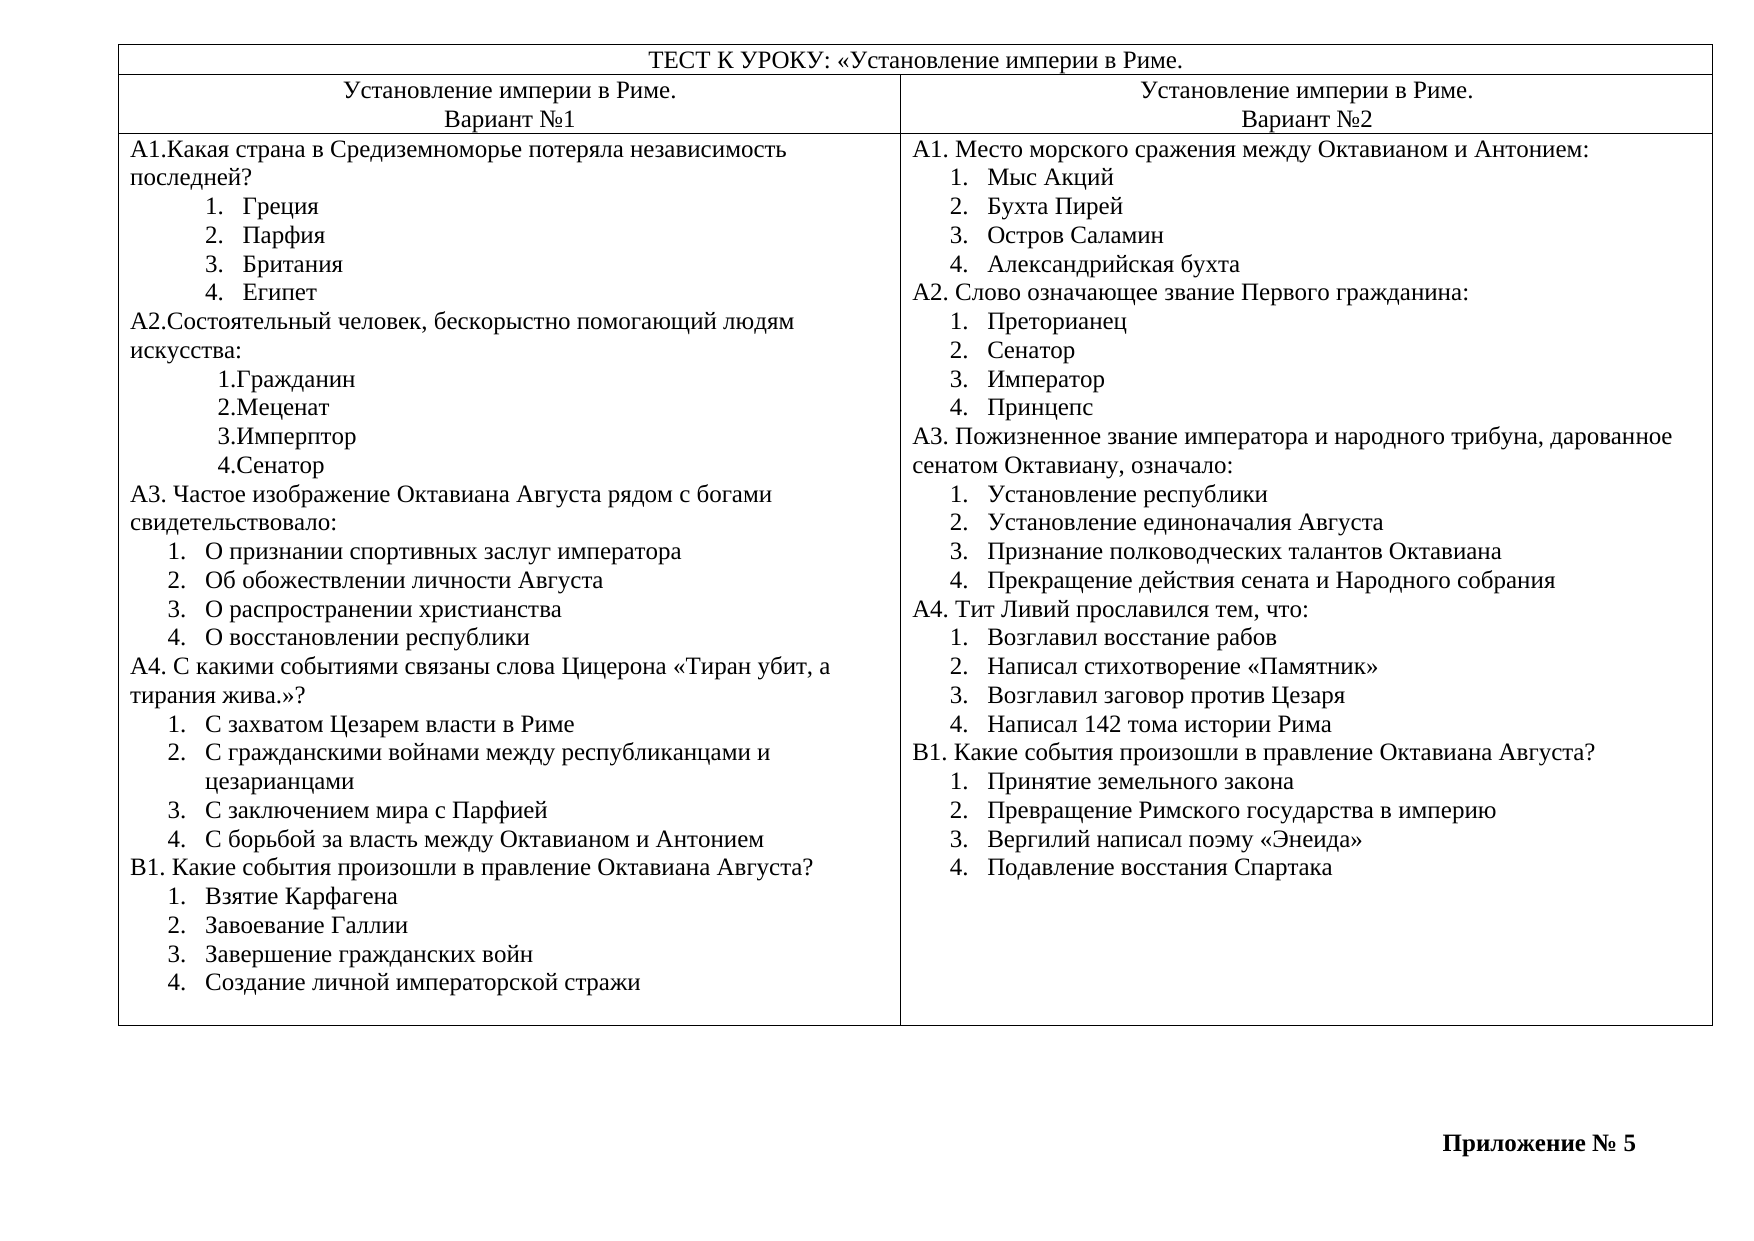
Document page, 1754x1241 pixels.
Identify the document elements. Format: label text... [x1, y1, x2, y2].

table_cell Установление империи в Риме. Вариант №2 [901, 75, 1712, 133]
table_header ТЕСТ К УРОКУ: «Установление империи в Риме. [119, 45, 1712, 74]
table_cell А1.Какая страна в Средиземноморье потеряла независимость последней? Греция Парфия Британия Египет А2.Состоятельный человек, бескорыстно помогающий людям искусства: 1.Гражданин 2.Меценат 3.Имперптор 4.Сенатор А3. Частое изображение Октавиана Августа рядом с богами свидетельствовало: О признании спортивных заслуг императора Об обожествлении личности Августа О распространении христианства О восстановлении республики А4. С какими событиями связаны слова Цицерона «Тиран убит, а тирания жива.»? С захватом Цезарем власти в Риме С гражданскими войнами между республиканцами и цезарианцами С заключением мира с Парфией С борьбой за власть между Октавианом и Антонием В1. Какие события произошли в правление Октавиана Августа? Взятие Карфагена Завоевание Галлии Завершение гражданских войн Создание личной императорской стражи [119, 134, 900, 1025]
text Приложение № 5 [118, 1128, 1636, 1156]
table_cell А1. Место морского сражения между Октавианом и Антонием: Мыс Акций Бухта Пирей Остров Саламин Александрийская бухта А2. Слово означающее звание Первого гражданина: Преторианец Сенатор Император Принцепс А3. Пожизненное звание императора и народного трибуна, дарованное сенатом Октавиану, означало: Установление республики Установление единоначалия Августа Признание полководческих талантов Октавиана Прекращение действия сената и Народного собрания А4. Тит Ливий прославился тем, что: Возглавил восстание рабов Написал стихотворение «Памятник» Возглавил заговор против Цезаря Написал 142 тома истории Рима В1. Какие события произошли в правление Октавиана Августа? Принятие земельного закона Превращение Римского государства в империю Вергилий написал поэму «Энеида» Подавление восстания Спартака [901, 134, 1712, 1025]
table_cell Установление империи в Риме. Вариант №1 [119, 75, 900, 133]
